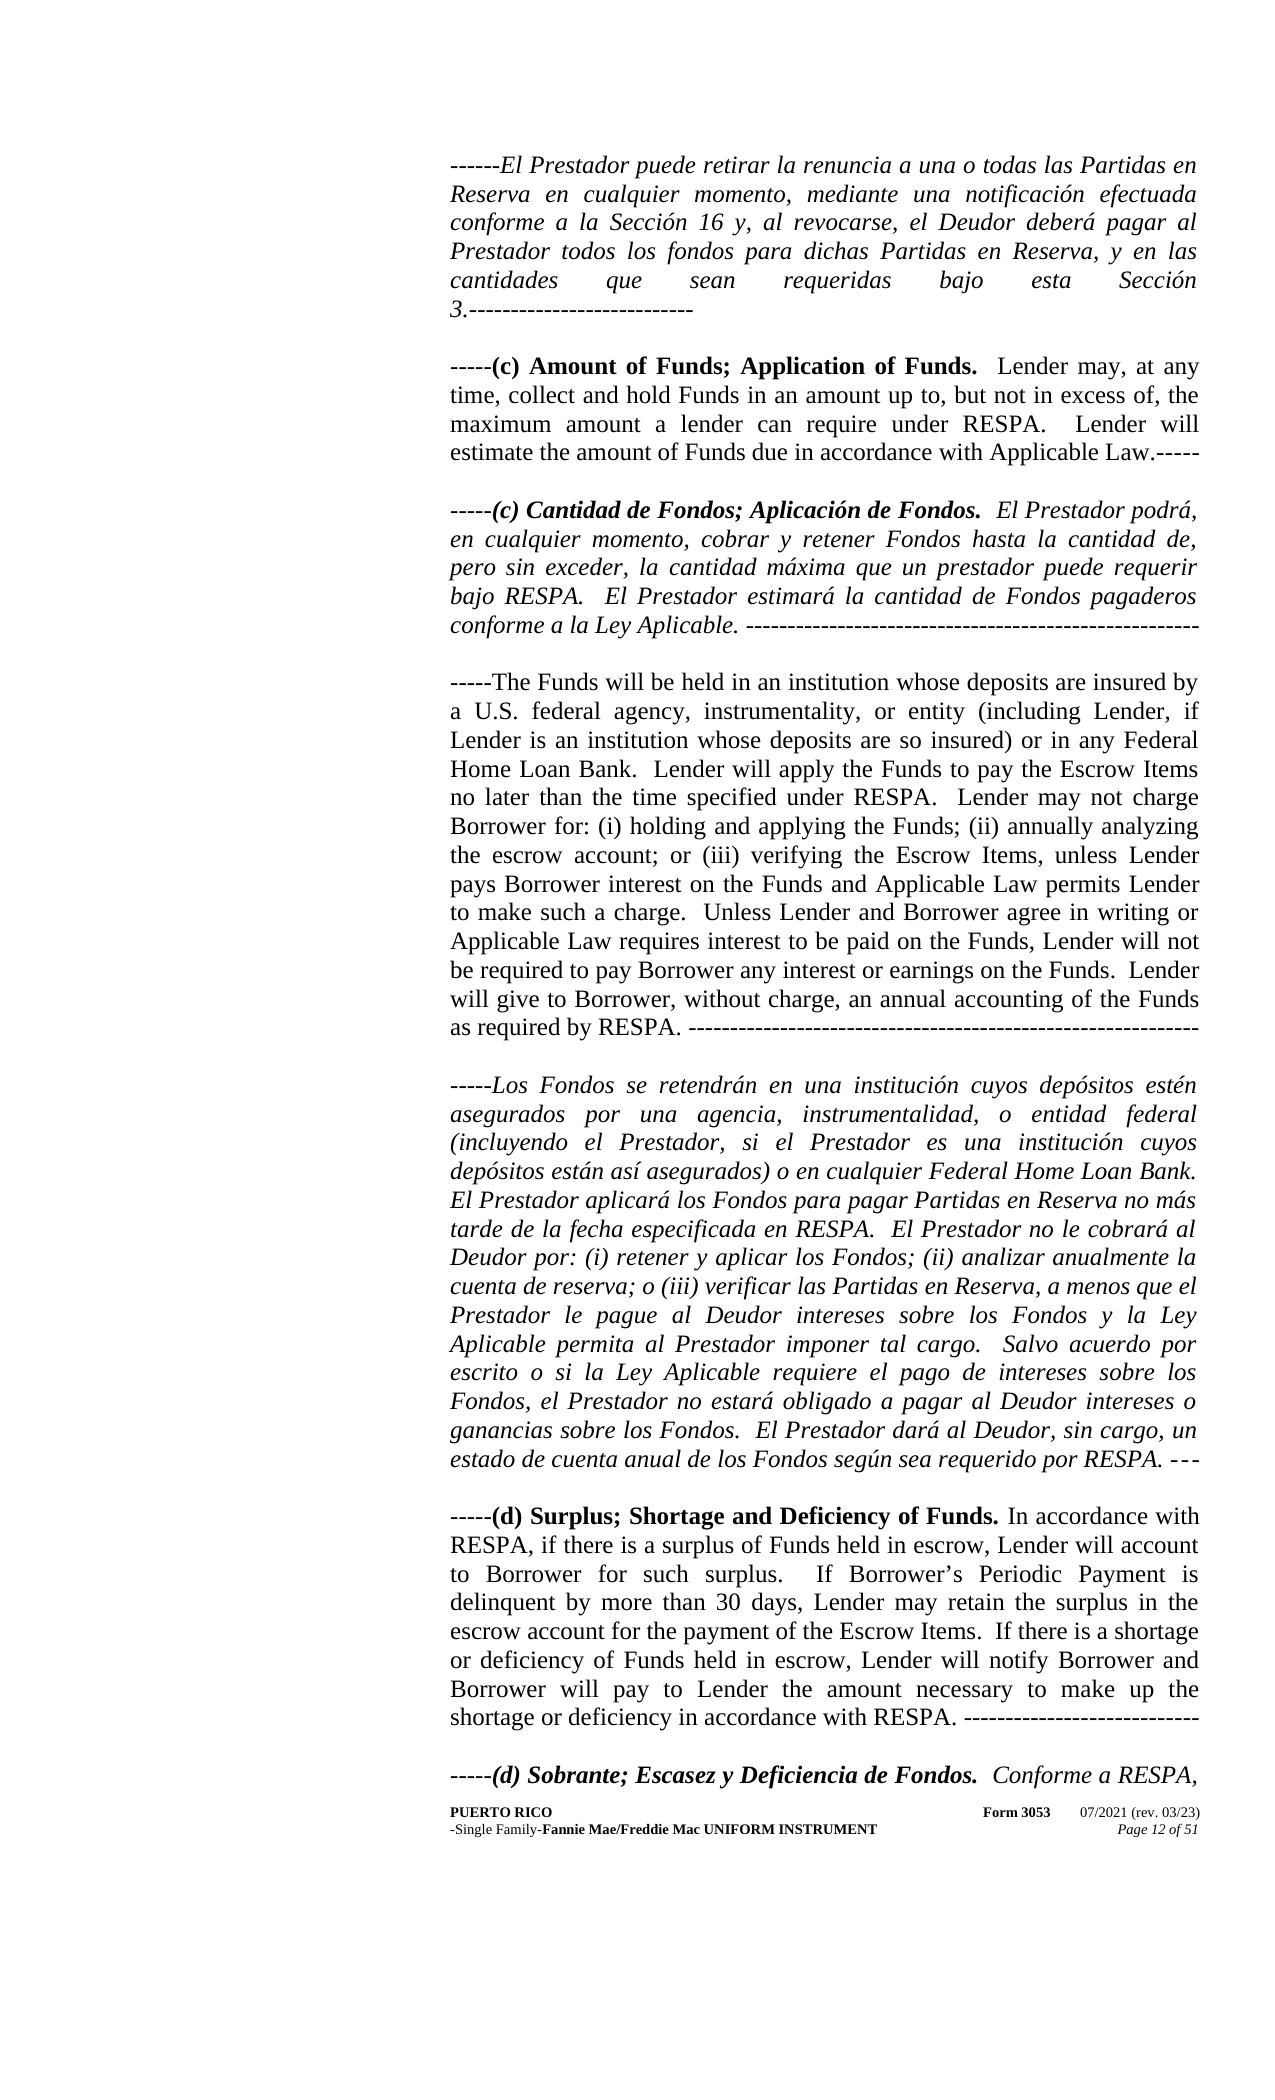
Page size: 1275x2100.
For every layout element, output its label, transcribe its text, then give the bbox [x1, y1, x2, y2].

text -----Los Fondos se retendrán en una institución cuyos depósitos estén asegurados por una agencia, instrumentalidad, o entidad federal (incluyendo el Prestador, si el Prestador es una institución cuyos depósitos están así asegurados) o en cualquier Federal Home Loan Bank. El Prestador aplicará los Fondos para pagar Partidas en Reserva no más tarde de la fecha especificada en RESPA. El Prestador no le cobrará al Deudor por: (i) retener y aplicar los Fondos; (ii) analizar anualmente la cuenta de reserva; o (iii) verificar las Partidas en Reserva, a menos que el Prestador le pague al Deudor intereses sobre los Fondos y la Ley Aplicable permita al Prestador imponer tal cargo. Salvo acuerdo por escrito o si la Ley Aplicable requiere el pago de intereses sobre los Fondos, el Prestador no estará obligado a pagar al Deudor intereses o ganancias sobre los Fondos. El Prestador dará al Deudor, sin cargo, un estado de cuenta anual de los Fondos según sea requerido por RESPA. [450, 1070, 1200, 1472]
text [450, 1760, 1200, 1789]
text -----(c) Cantidad de Fondos; Aplicación de Fondos. El Prestador podrá, en cualquier momento, cobrar y retener Fondos hasta la cantidad de, pero sin exceder, la cantidad máxima que un prestador puede requerir bajo RESPA. El Prestador estimará la cantidad de Fondos pagaderos conforme a la Ley Aplicable. [450, 495, 1200, 639]
text ------El Prestador puede retirar la renuncia a una o todas las Partidas en Reserva en cualquier momento, mediante una notificación efectuada conforme a la Sección 16 y, al revocarse, el Deudor deberá pagar al Prestador todos los fondos para dichas Partidas en Reserva, y en las cantidades que sean requeridas bajo esta Sección 3.--------------------------- [450, 150, 1200, 322]
text -----The Funds will be held in an institution whose deposits are insured by a U.S. federal agency, instrumentality, or entity (including Lender, if Lender is an institution whose deposits are so insured) or in any Federal Home Loan Bank. Lender will apply the Funds to pay the Escrow Items no later than the time specified under RESPA. Lender may not charge Borrower for: (i) holding and applying the Funds; (ii) annually analyzing the escrow account; or (iii) verifying the Escrow Items, unless Lender pays Borrower interest on the Funds and Applicable Law permits Lender to make such a charge. Unless Lender and Borrower agree in writing or Applicable Law requires interest to be paid on the Funds, Lender will not be required to pay Borrower any interest or earnings on the Funds. Lender will give to Borrower, without charge, an annual accounting of the Funds as required by RESPA. [450, 667, 1200, 1041]
text -----(d) Surplus; Shortage and Deficiency of Funds. In accordance with RESPA, if there is a surplus of Funds held in escrow, Lender will account to Borrower for such surplus. If Borrower’s Periodic Payment is delinquent by more than 30 days, Lender may retain the surplus in the escrow account for the payment of the Escrow Items. If there is a shortage or deficiency of Funds held in escrow, Lender will notify Borrower and Borrower will pay to Lender the amount necessary to make up the shortage or deficiency in accordance with RESPA. [450, 1501, 1200, 1731]
text -----(c) Amount of Funds; Application of Funds. Lender may, at any time, collect and hold Funds in an amount up to, but not in excess of, the maximum amount a lender can require under RESPA. Lender will estimate the amount of Funds due in accordance with Applicable Law. [450, 351, 1200, 466]
